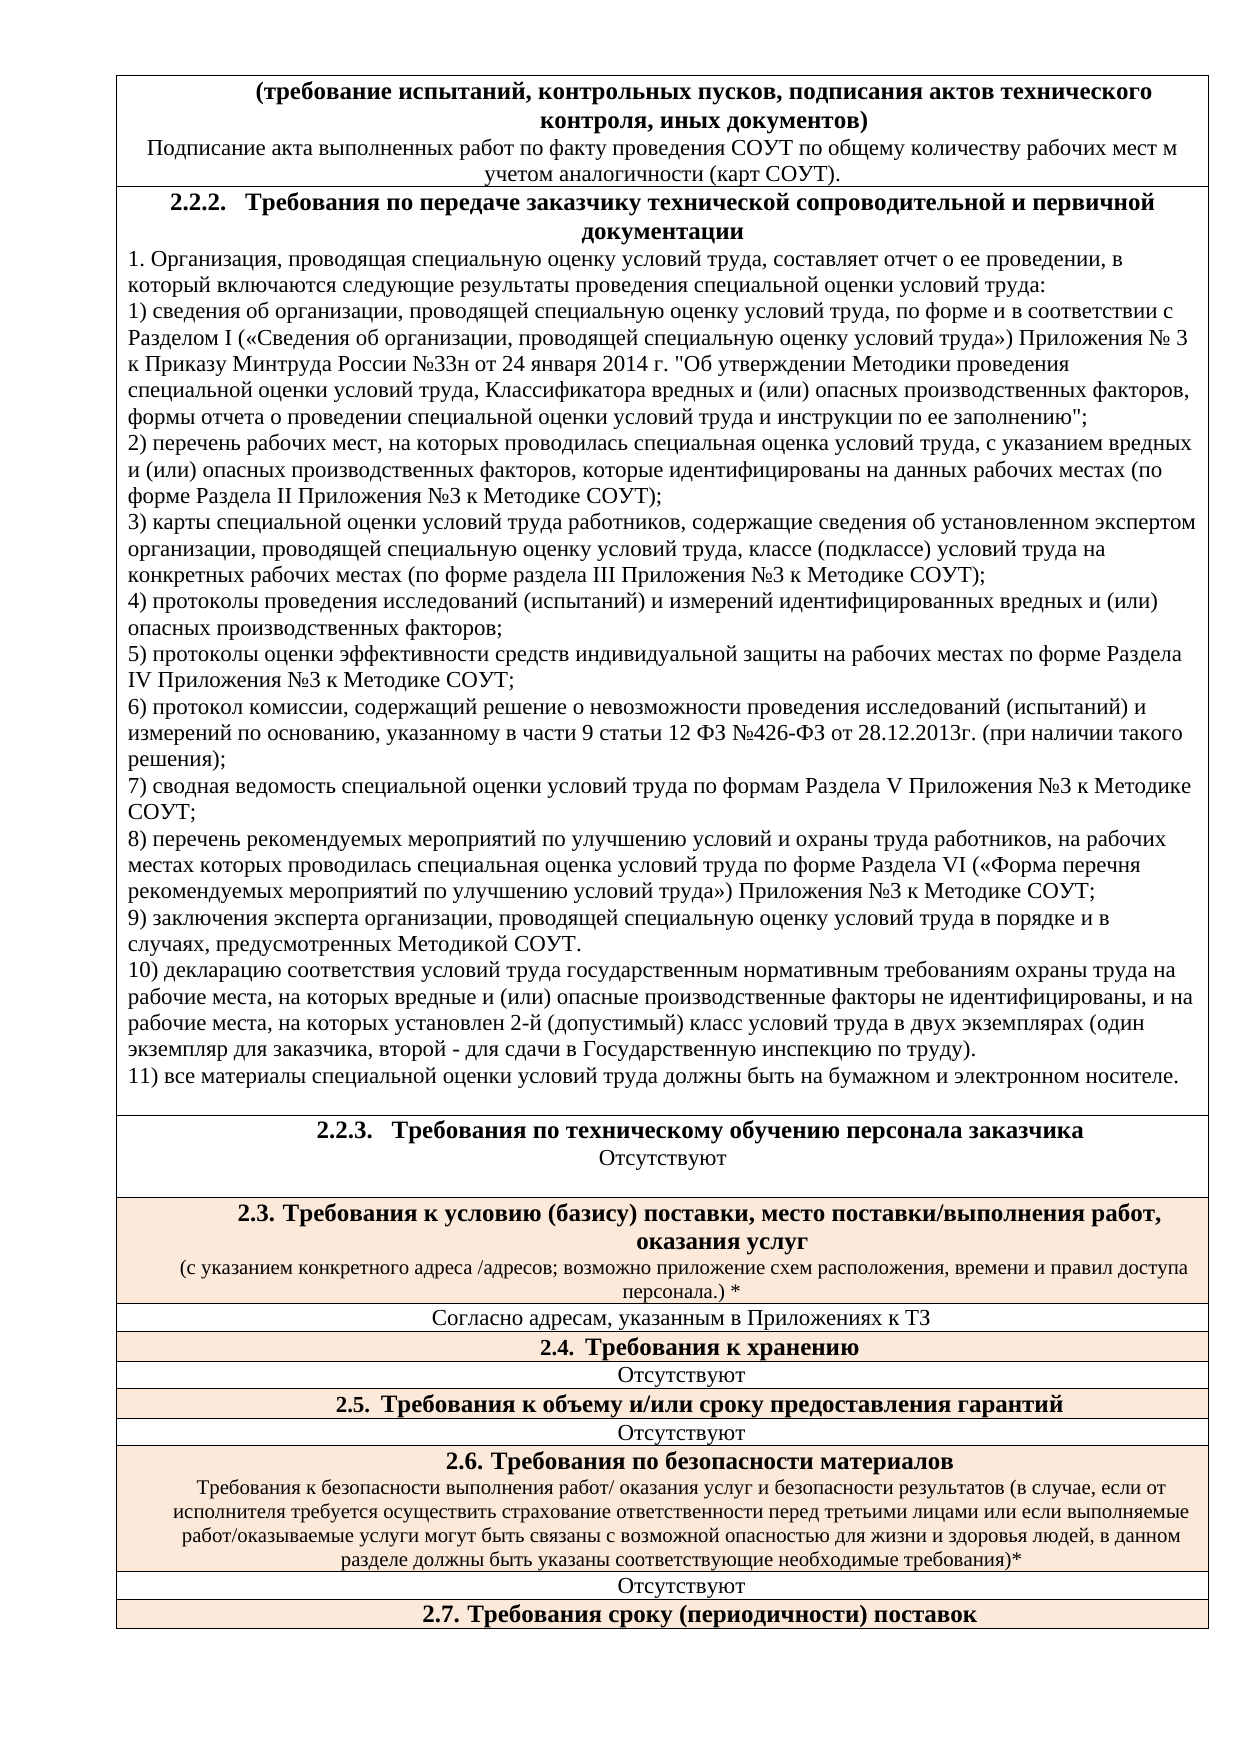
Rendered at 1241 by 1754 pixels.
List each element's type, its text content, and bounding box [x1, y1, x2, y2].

table_cell Требования по безопасности материалов Требования к безопасности выполнения работ/ оказания услуг и безопасности результатов (в случае, если от исполнителя требуется осуществить страхование ответственности перед третьими лицами или если выполняемые работ/оказываемые услуги могут быть связаны с возможной опасностью для жизни и здоровья людей, в данном разделе должны быть указаны соответствующие необходимые требования)* [117, 1446, 1208, 1571]
table_cell Согласно адресам, указанным в Приложениях к ТЗ [117, 1304, 1208, 1331]
table_cell Требования к объему и/или сроку предоставления гарантий [117, 1389, 1208, 1418]
table_cell Требования по техническому обучению персонала заказчика Отсутствуют [117, 1116, 1208, 1197]
table_cell Требования по передаче заказчику технической сопроводительной и первичной документации 1. Организация, проводящая специальную оценку условий труда, составляет отчет о ее проведении, в который включаются следующие результаты проведения специальной оценки условий труда: 1) сведения об организации, проводящей специальную оценку условий труда, по форме и в соответствии с Разделом I («Сведения об организации, проводящей специальную оценку условий труда») Приложения № 3 к Приказу Минтруда России №33н от 24 января 2014 г. "Об утверждении Методики проведения специальной оценки условий труда, Классификатора вредных и (или) опасных производственных факторов, формы отчета о проведении специальной оценки условий труда и инструкции по ее заполнению"; 2) перечень рабочих мест, на которых проводилась специальная оценка условий труда, с указанием вредных и (или) опасных производственных факторов, которые идентифицированы на данных рабочих местах (по форме Раздела II Приложения №3 к Методике СОУТ); 3) карты специальной оценки условий труда работников, содержащие сведения об установленном экспертом организации, проводящей специальную оценку условий труда, классе (подклассе) условий труда на конкретных рабочих местах (по форме раздела III Приложения №3 к Методике СОУТ); 4) протоколы проведения исследований (испытаний) и измерений идентифицированных вредных и (или) опасных производственных факторов; 5) протоколы оценки эффективности средств индивидуальной защиты на рабочих местах по форме Раздела IV Приложения №3 к Методике СОУТ; 6) протокол комиссии, содержащий решение о невозможности проведения исследований (испытаний) и измерений по основанию, указанному в части 9 статьи 12 ФЗ №426-ФЗ от 28.12.2013г. (при наличии такого решения); 7) сводная ведомость специальной оценки условий труда по формам Раздела V Приложения №3 к Методике СОУТ; 8) перечень рекомендуемых мероприятий по улучшению условий и охраны труда работников, на рабочих местах которых проводилась специальная оценка условий труда по форме Раздела VI («Форма перечня рекомендуемых мероприятий по улучшению условий труда») Приложения №3 к Методике СОУТ; 9) заключения эксперта организации, проводящей специальную оценку условий труда в порядке и в случаях, предусмотренных Методикой СОУТ. 10) декларацию соответствия условий труда государственным нормативным требованиям охраны труда на рабочие места, на которых вредные и (или) опасные производственные факторы не идентифицированы, и на рабочие места, на которых установлен 2-й (допустимый) класс условий труда в двух экземплярах (один экземпляр для заказчика, второй - для сдачи в Государственную инспекцию по труду). 11) все материалы специальной оценки условий труда должны быть на бумажном и электронном носителе. [117, 187, 1208, 1114]
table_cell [117, 1600, 1208, 1628]
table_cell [117, 76, 1208, 186]
table_cell Отсутствуют [117, 1572, 1208, 1598]
table_cell Отсутствуют [117, 1362, 1208, 1388]
table_cell Отсутствуют [117, 1419, 1208, 1445]
table_cell Требования к хранению [117, 1332, 1208, 1361]
table_cell Требования к условию (базису) поставки, место поставки/выполнения работ, оказания услуг (с указанием конкретного адреса /адресов; возможно приложение схем расположения, времени и правил доступа персонала.) * [117, 1198, 1208, 1303]
